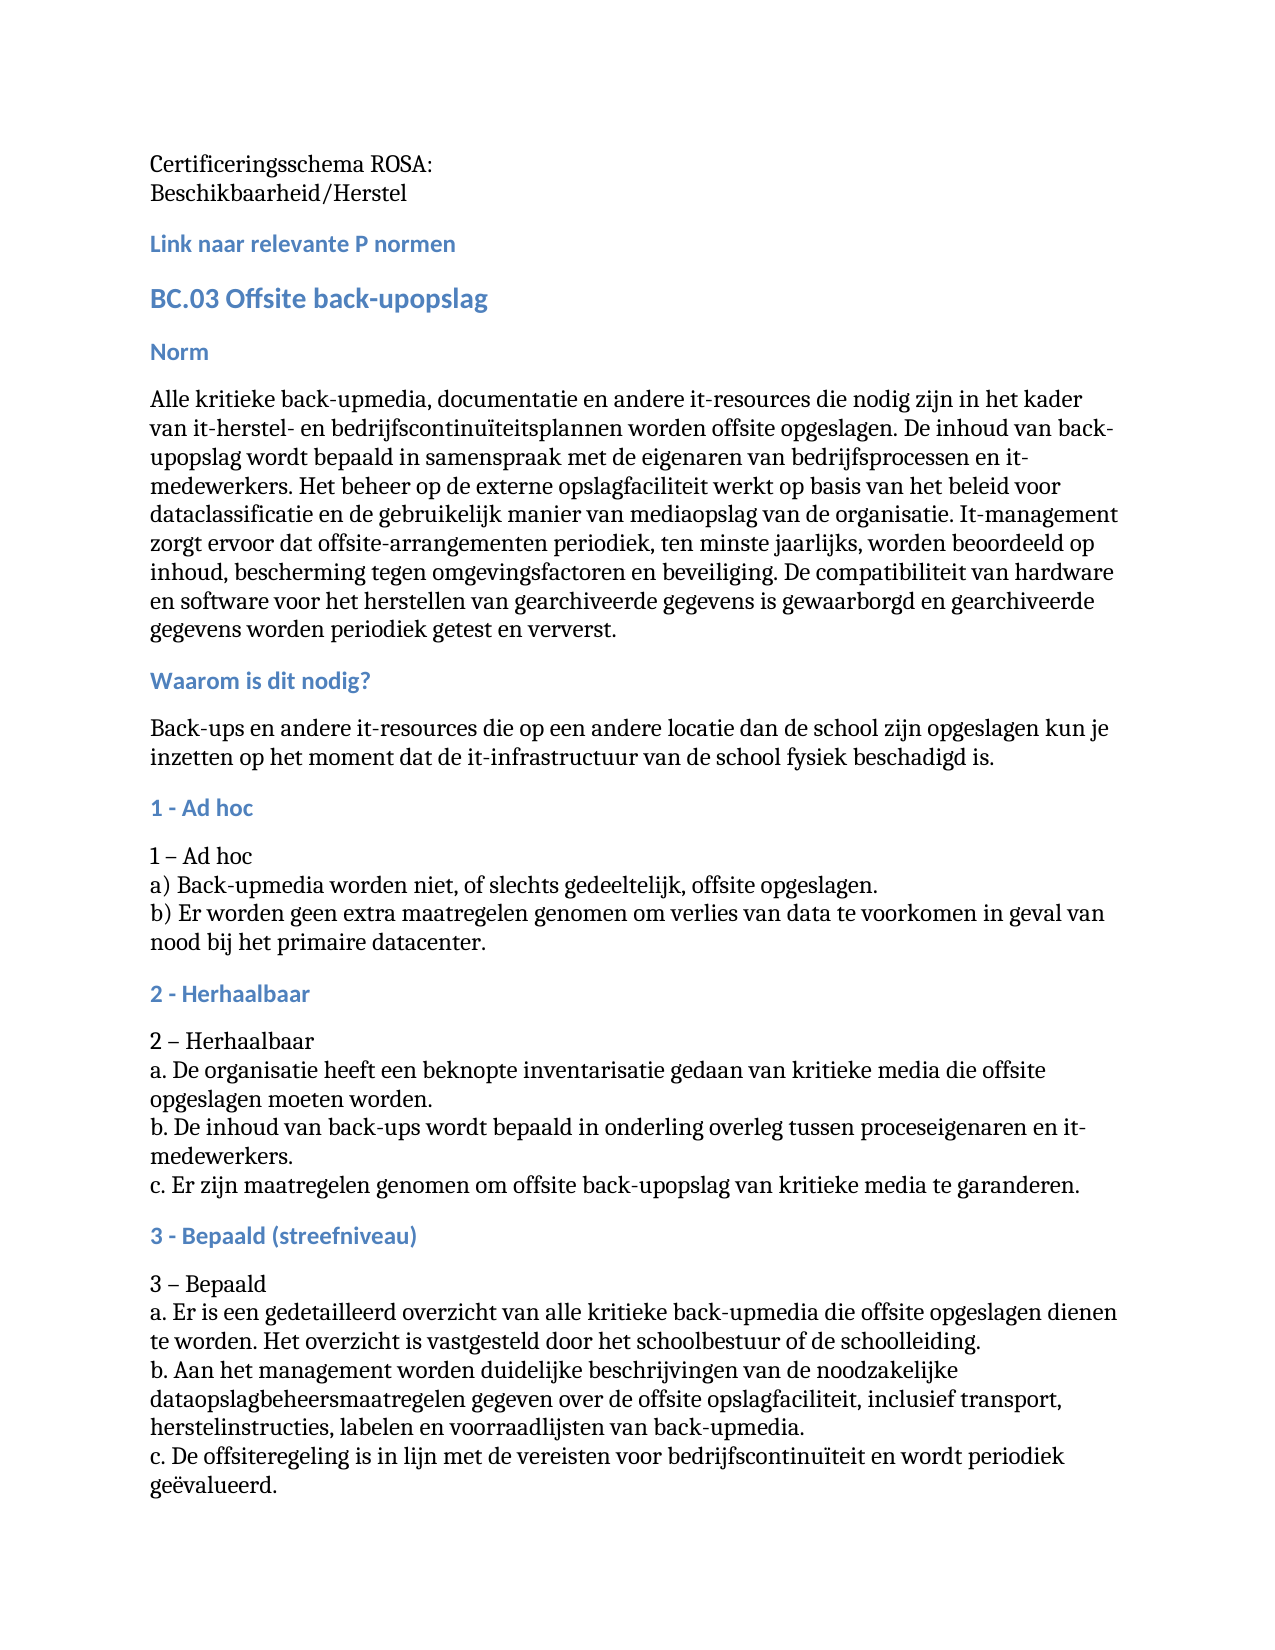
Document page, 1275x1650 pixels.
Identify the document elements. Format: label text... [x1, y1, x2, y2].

text Back-ups en andere it-resources die op een andere locatie dan de school zijn opgeslagen kun je inzetten op het moment dat de it-infrastructuur van de school fysiek beschadigd is. [150, 714, 1125, 772]
text 3 – Bepaald a. Er is een gedetailleerd overzicht van alle kritieke back-upmedia die offsite opgeslagen dienen te worden. Het overzicht is vastgesteld door het schoolbestuur of de schoolleiding. b. Aan het management worden duidelijke beschrijvingen van de noodzakelijke dataopslagbeheersmaatregelen gegeven over de offsite opslagfaciliteit, inclusief transport, herstelinstructies, labelen en voorraadlijsten van back-upmedia. c. De offsiteregeling is in lijn met de vereisten voor bedrijfscontinuïteit en wordt periodiek geëvalueerd. [150, 1269, 1125, 1499]
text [150, 150, 1125, 207]
subtitle Norm [150, 336, 1125, 367]
text Alle kritieke back-upmedia, documentatie en andere it-resources die nodig zijn in het kader van it-herstel- en bedrijfscontinuïteitsplannen worden offsite opgeslagen. De inhoud van back-upopslag wordt bepaald in samenspraak met de eigenaren van bedrijfsprocessen en it-medewerkers. Het beheer op de externe opslagfaciliteit werkt op basis van het beleid voor dataclassificatie en de gebruikelijk manier van mediaopslag van de organisatie. It-management zorgt ervoor dat offsite-arrangementen periodiek, ten minste jaarlijks, worden beoordeeld op inhoud, bescherming tegen omgevingsfactoren en beveiliging. De compatibiliteit van hardware en software voor het herstellen van gearchiveerde gegevens is gewaarborgd en gearchiveerde gegevens worden periodiek getest en ververst. [150, 385, 1125, 644]
text 1 – Ad hoc a) Back-upmedia worden niet, of slechts gedeeltelijk, offsite opgeslagen. b) Er worden geen extra maatregelen genomen om verlies van data te voorkomen in geval van nood bij het primaire datacenter. [150, 842, 1125, 957]
subtitle Link naar relevante P normen [150, 228, 1125, 259]
subtitle 3 - Bepaald (streefniveau) [150, 1220, 1125, 1251]
text 2 – Herhaalbaar a. De organisatie heeft een beknopte inventarisatie gedaan van kritieke media die offsite opgeslagen moeten worden. b. De inhoud van back-ups wordt bepaald in onderling overleg tussen proceseigenaren en it-medewerkers. c. Er zijn maatregelen genomen om offsite back-upopslag van kritieke media te garanderen. [150, 1027, 1125, 1199]
subtitle BC.03 Offsite back-upopslag [150, 280, 1125, 315]
subtitle Waarom is dit nodig? [150, 665, 1125, 696]
subtitle 2 - Herhaalbaar [150, 978, 1125, 1008]
subtitle 1 - Ad hoc [150, 793, 1125, 823]
